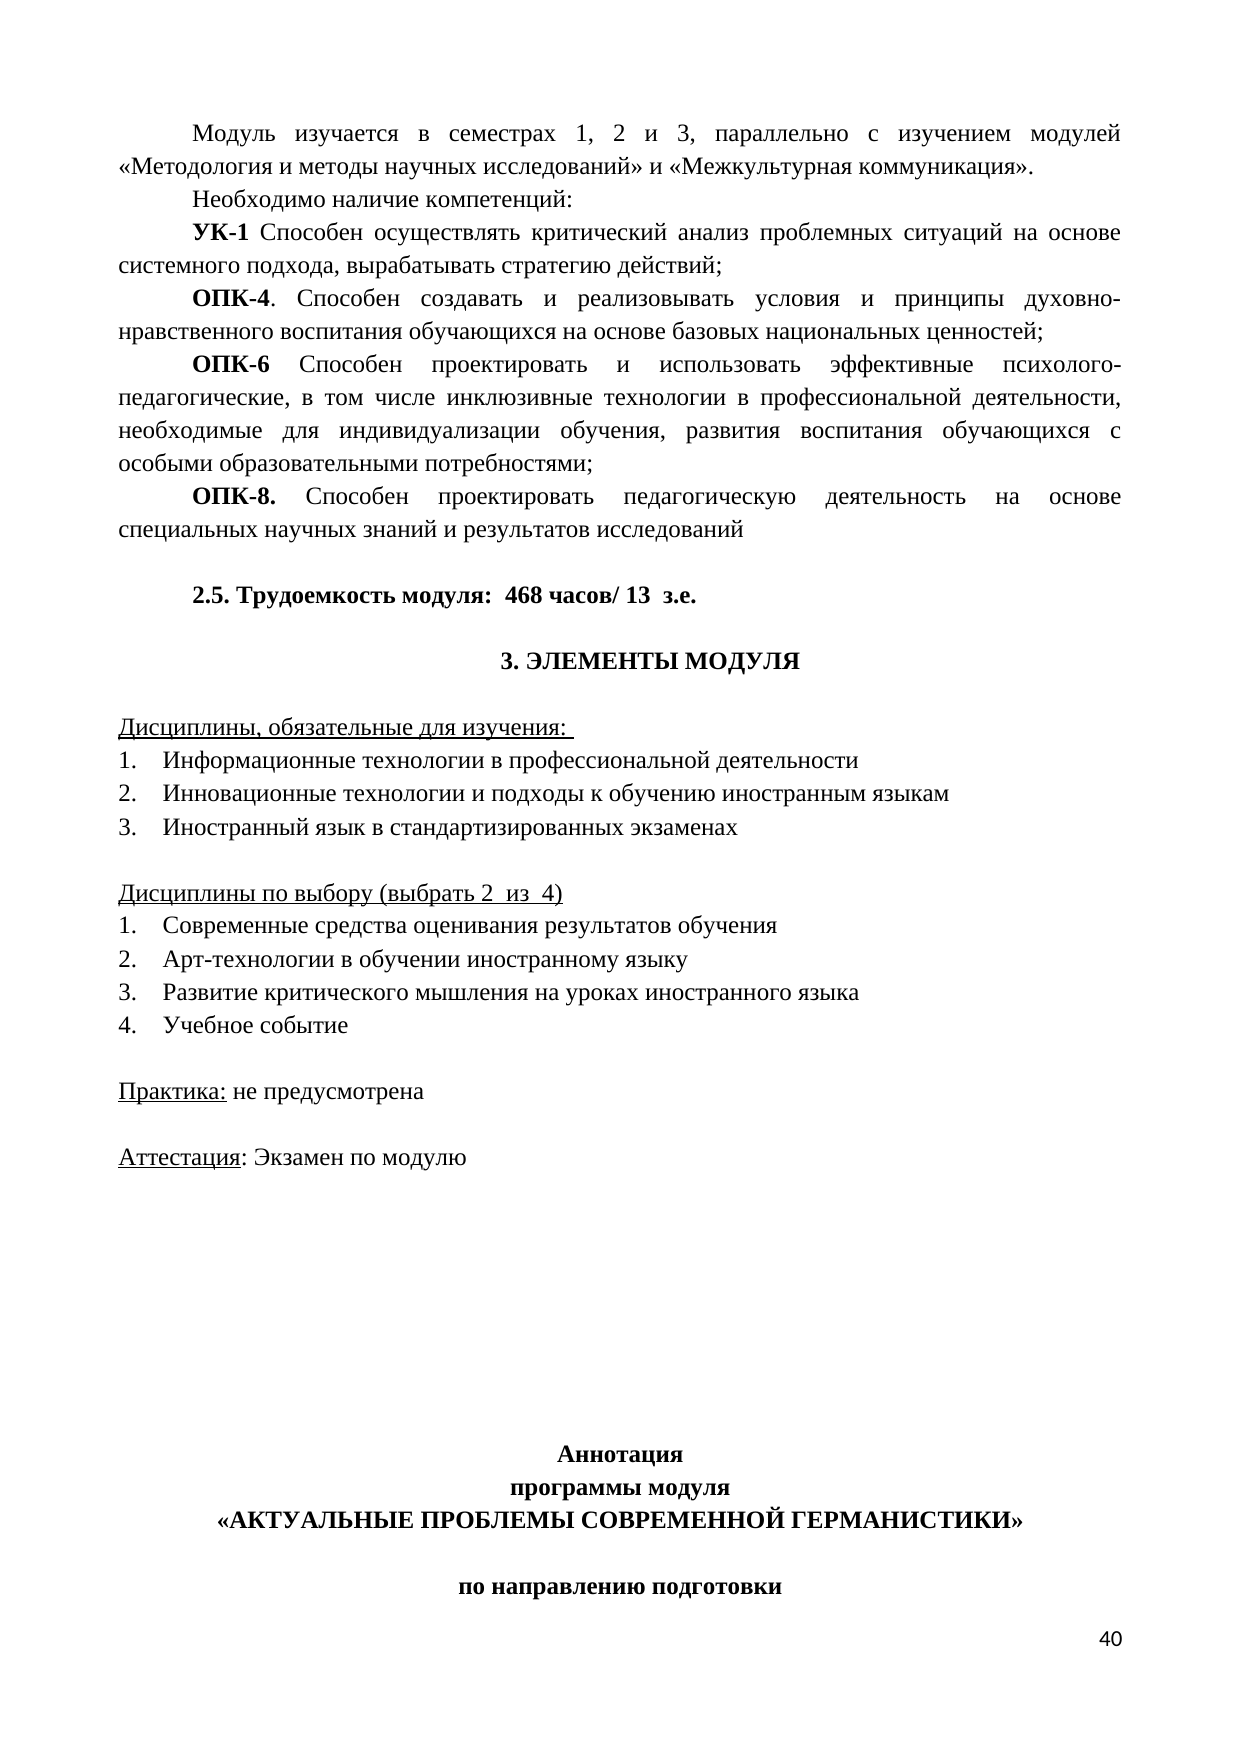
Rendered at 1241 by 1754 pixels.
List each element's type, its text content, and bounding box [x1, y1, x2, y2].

list Развитие критического мышления на уроках иностранного языка [118, 977, 1122, 1005]
text Аннотация [118, 1439, 1122, 1468]
list Учебное событие [118, 1010, 1122, 1038]
text Необходимо наличие компетенций: [118, 184, 1122, 213]
text 3. ЭЛЕМЕНТЫ МОДУЛЯ [118, 646, 1108, 675]
list Иностранный язык в стандартизированных экзаменах [118, 812, 1122, 840]
list Арт-технологии в обучении иностранному языку [118, 944, 1122, 972]
text УК-1 Способен осуществлять критический анализ проблемных ситуаций на основе системного подхода, вырабатывать стратегию действий; [118, 217, 1122, 279]
text Аттестация: Экзамен по модулю [118, 1142, 1122, 1171]
text по направлению подготовки [118, 1571, 1122, 1600]
text Модуль изучается в семестрах 1, 2 и 3, параллельно с изучением модулей «Методология и методы научных исследований» и «Межкультурная коммуникация». [118, 118, 1122, 180]
text «аКТУАЛЬНЫЕ ПРОБЛЕМЫ СОВРЕМЕННОЙ ГЕРМАНИСТИКИ» [118, 1505, 1122, 1534]
text ОПК-4. Способен создавать и реализовывать условия и принципы духовно-нравственного воспитания обучающихся на основе базовых национальных ценностей; [118, 283, 1122, 345]
text Дисциплины по выбору (выбрать 2 из 4) [118, 878, 1122, 906]
text 2.5. Трудоемкость модуля: 468 часов/ 13 з.е. [118, 580, 1108, 609]
text ОПК-8. Способен проектировать педагогическую деятельность на основе специальных научных знаний и результатов исследований [118, 481, 1122, 543]
text Практика: не предусмотрена [118, 1076, 1122, 1104]
list Современные средства оценивания результатов обучения [118, 911, 1122, 939]
list Информационные технологии в профессиональной деятельности [118, 746, 1122, 774]
text ОПК-6 Способен проектировать и использовать эффективные психолого-педагогические, в том числе инклюзивные технологии в профессиональной деятельности, необходимые для индивидуализации обучения, развития воспитания обучающихся с особыми образовательными потребностями; [118, 349, 1122, 477]
list Инновационные технологии и подходы к обучению иностранным языкам [118, 778, 1122, 807]
text Дисциплины, обязательные для изучения: [118, 712, 1122, 741]
text программы модуля [118, 1472, 1122, 1501]
